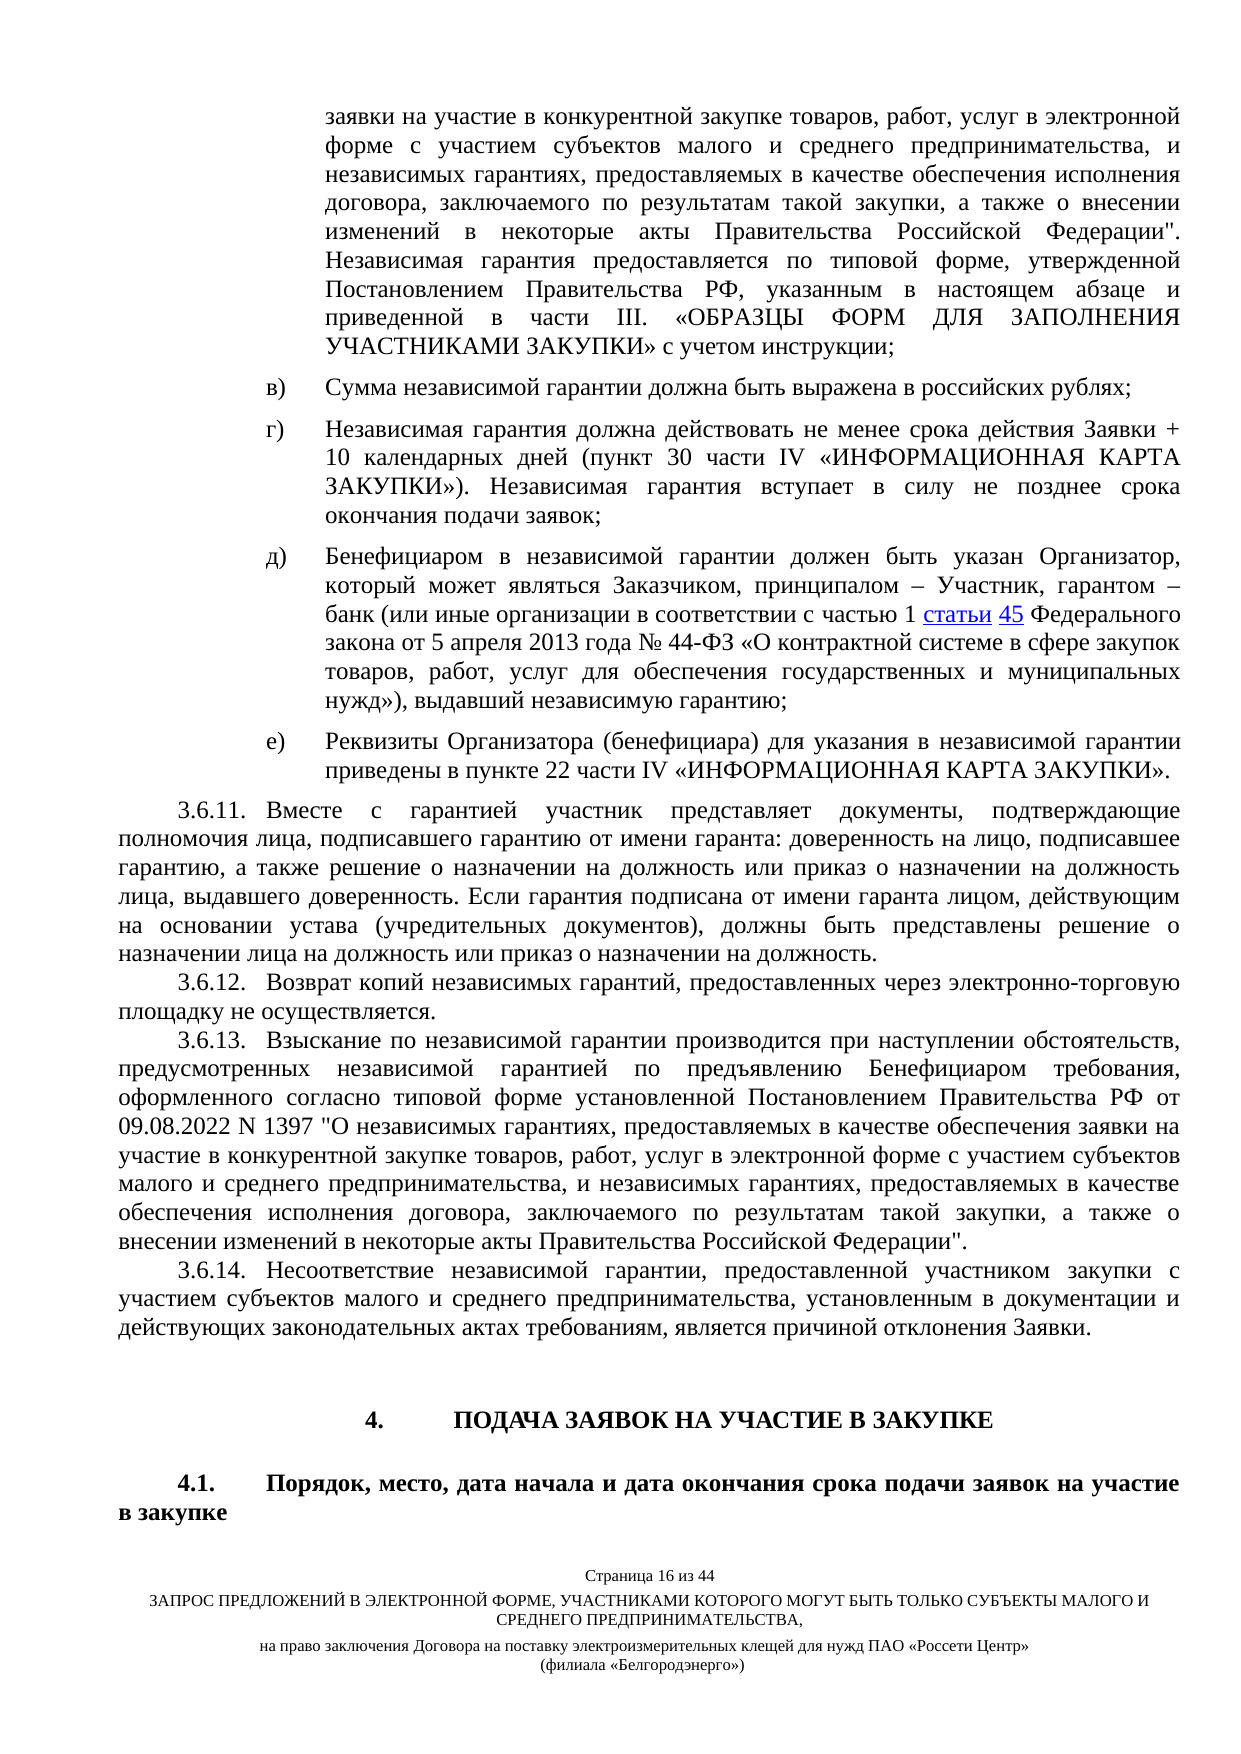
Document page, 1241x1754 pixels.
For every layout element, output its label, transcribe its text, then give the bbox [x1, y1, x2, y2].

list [266, 101, 1181, 360]
list Независимая гарантия должна действовать не менее срока действия Заявки + 10 календарных дней (пункт 30 части IV «ИНФОРМАЦИОННАЯ КАРТА ЗАКУПКИ»). Независимая гарантия вступает в силу не позднее срока окончания подачи заявок; [266, 414, 1181, 529]
list Сумма независимой гарантии должна быть выражена в российских рублях; [266, 372, 1181, 401]
list Реквизиты Организатора (бенефициара) для указания в независимой гарантии приведены в пункте 22 части IV «ИНФОРМАЦИОННАЯ КАРТА ЗАКУПКИ». [266, 726, 1181, 784]
subtitle Порядок, место, дата начала и дата окончания срока подачи заявок на участие в закупке [118, 1468, 1181, 1526]
subtitle Взыскание по независимой гарантии производится при наступлении обстоятельств, предусмотренных независимой гарантией по предъявлению Бенефициаром требования, оформленного согласно типовой форме установленной Постановлением Правительства РФ от 09.08.2022 N 1397 "О независимых гарантиях, предоставляемых в качестве обеспечения заявки на участие в конкурентной закупке товаров, работ, услуг в электронной форме с участием субъектов малого и среднего предпринимательства, и независимых гарантиях, предоставляемых в качестве обеспечения исполнения договора, заключаемого по результатам такой закупки, а также о внесении изменений в некоторые акты Правительства Российской Федерации". [118, 1025, 1181, 1255]
subtitle Вместе с гарантией участник представляет документы, подтверждающие полномочия лица, подписавшего гарантию от имени гаранта: доверенность на лицо, подписавшее гарантию, а также решение о назначении на должность или приказ о назначении на должность лица, выдавшего доверенность. Если гарантия подписана от имени гаранта лицом, действующим на основании устава (учредительных документов), должны быть представлены решение о назначении лица на должность или приказ о назначении на должность. [118, 795, 1181, 967]
subtitle Несоответствие независимой гарантии, предоставленной участником закупки с участием субъектов малого и среднего предпринимательства, установленным в документации и действующих законодательных актах требованиям, является причиной отклонения Заявки. [118, 1255, 1181, 1341]
subtitle Возврат копий независимых гарантий, предоставленных через электронно-торговую площадку не осуществляется. [118, 967, 1181, 1025]
list Бенефициаром в независимой гарантии должен быть указан Организатор, который может являться Заказчиком, принципалом – Участник, гарантом – банк (или иные организации в соответствии с частью 1 статьи 45 Федерального закона от 5 апреля 2013 года № 44-ФЗ «О контрактной системе в сфере закупок товаров, работ, услуг для обеспечения государственных и муниципальных нужд»), выдавший независимую гарантию; [266, 541, 1181, 714]
subtitle ПОДАЧА ЗАЯВОК НА УЧАСТИЕ В ЗАКУПКЕ [118, 1405, 1181, 1433]
